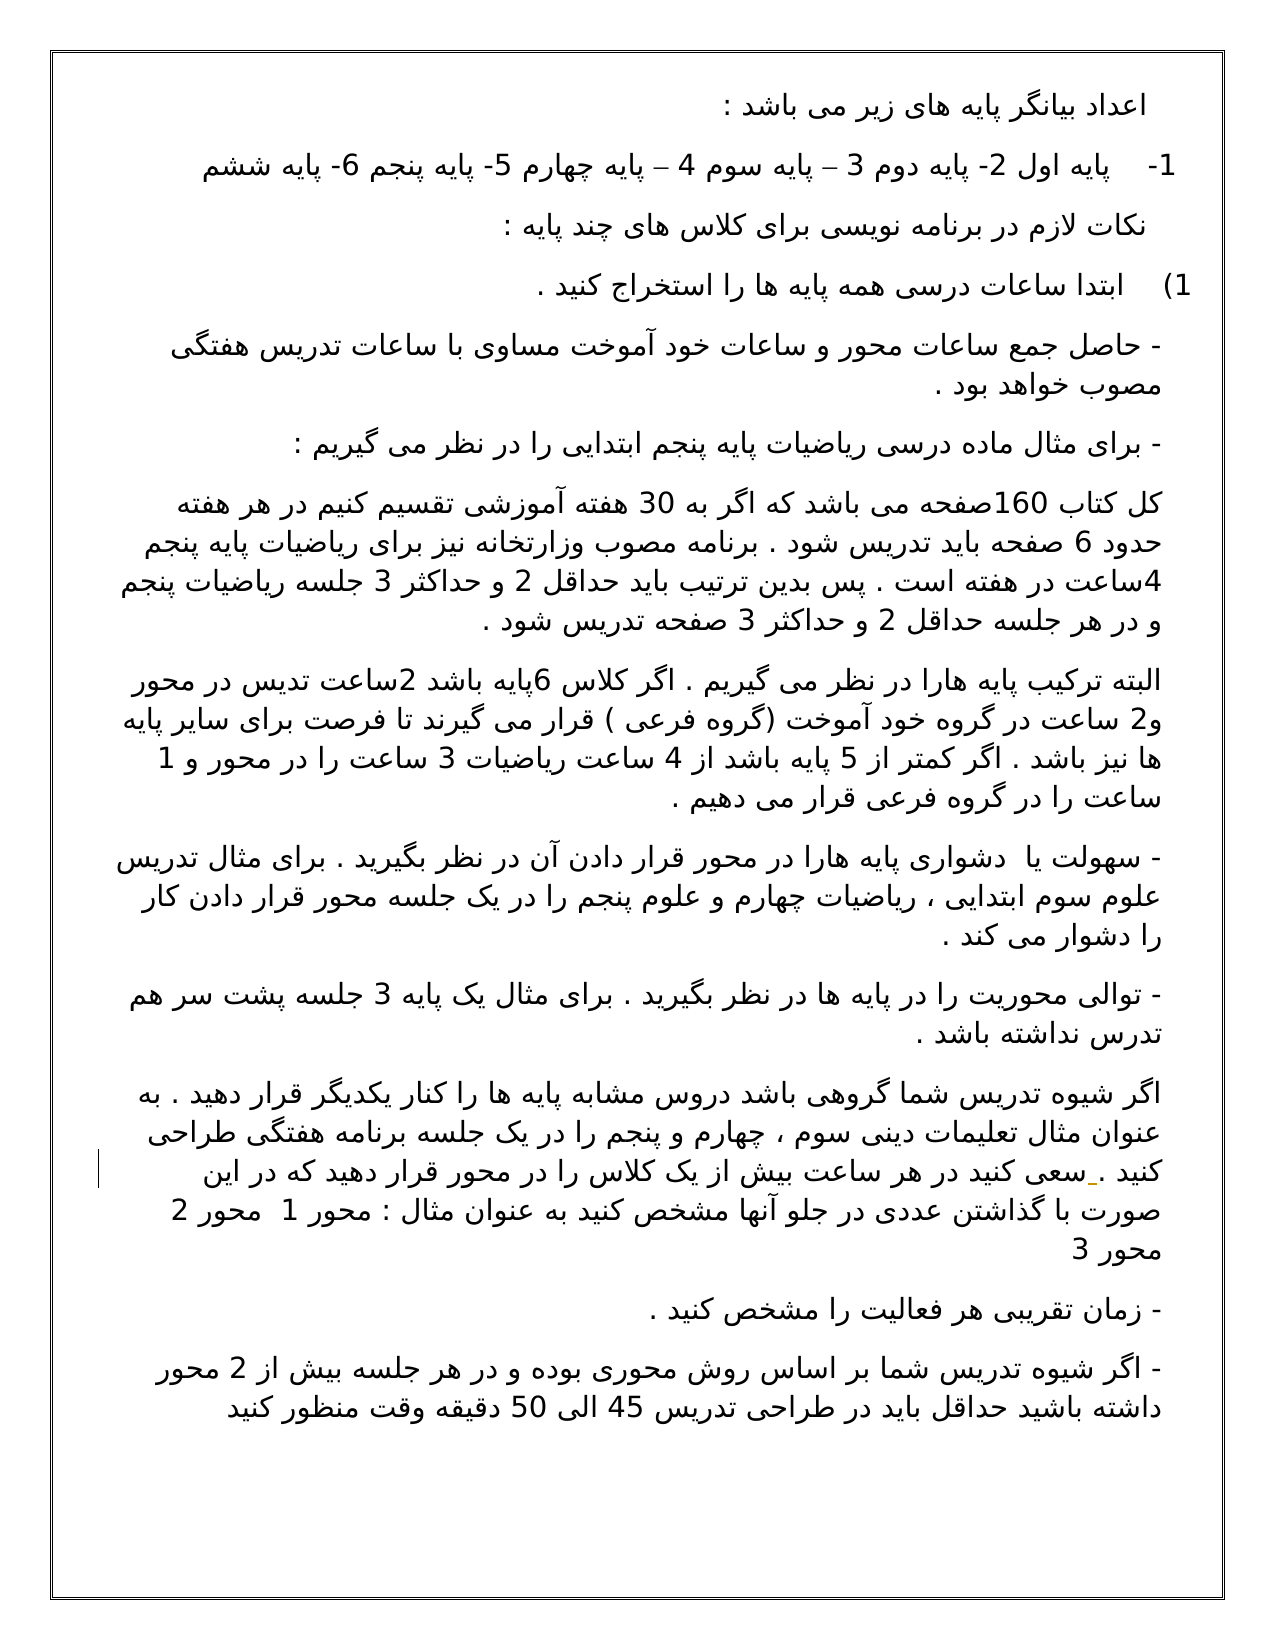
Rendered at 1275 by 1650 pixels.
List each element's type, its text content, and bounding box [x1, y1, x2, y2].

text - حاصل جمع ساعات محور و ساعات خود آموخت مساوی با ساعات تدریس هفتگی مصوب خواهد بود . [112, 328, 1162, 401]
text - سهولت یا دشواری پایه هارا در محور قرار دادن آن در نظر بگیرید . برای مثال تدریس علوم سوم ابتدایی ، ریاضیات چهارم و علوم پنجم را در یک جلسه محور قرار دادن کار را دشوار می کند . [112, 840, 1162, 952]
list ابتدا ساعات درسی همه پایه ها را استخراج کنید . [112, 268, 1162, 302]
text اگر شیوه تدریس شما گروهی باشد دروس مشابه پایه ها را کنار یکدیگر قرار دهید . به عنوان مثال تعلیمات دینی سوم ، چهارم و پنجم را در یک جلسه برنامه هفتگی طراحی کنید .سعی کنید در هر ساعت بیش از یک کلاس را در محور قرار دهید که در این صورت با گذاشتن عددی در جلو آنها مشخص کنید به عنوان مثال : محور 1 محور 2 محور 3 [112, 1076, 1162, 1266]
text نکات لازم در برنامه نویسی برای کلاس های چند پایه : [112, 208, 1148, 242]
text اعداد بیانگر پایه های زیر می باشد : [112, 89, 1148, 123]
text - توالی محوریت را در پایه ها در نظر بگیرید . برای مثال یک پایه 3 جلسه پشت سر هم تدرس نداشته باشد . [112, 978, 1162, 1051]
text - اگر شیوه تدریس شما بر اساس روش محوری بوده و در هر جلسه بیش از 2 محور داشته باشید حداقل باید در طراحی تدریس 45 الی 50 دقیقه وقت منظور کنید [112, 1352, 1162, 1425]
text - زمان تقریبی هر فعالیت را مشخص کنید . [112, 1292, 1162, 1326]
text - برای مثال ماده درسی ریاضیات پایه پنجم ابتدایی را در نظر می گیریم : [112, 427, 1162, 461]
text البته ترکیب پایه هارا در نظر می گیریم . اگر کلاس 6پایه باشد 2ساعت تدیس در محور و2 ساعت در گروه خود آموخت (گروه فرعی ) قرار می گیرند تا فرصت برای سایر پایه ها نیز باشد . اگر کمتر از 5 پایه باشد از 4 ساعت ریاضیات 3 ساعت را در محور و 1 ساعت را در گروه فرعی قرار می دهیم . [112, 663, 1162, 814]
list پایه اول 2- پایه دوم 3 – پایه سوم 4 – پایه چهارم 5- پایه پنجم 6- پایه ششم [112, 148, 1148, 183]
text کل کتاب 160صفحه می باشد که اگر به 30 هفته آموزشی تقسیم کنیم در هر هفته حدود 6 صفحه باید تدریس شود . برنامه مصوب وزارتخانه نیز برای ریاضیات پایه پنجم 4ساعت در هفته است . پس بدین ترتیب باید حداقل 2 و حداکثر 3 جلسه ریاضیات پنجم و در هر جلسه حداقل 2 و حداکثر 3 صفحه تدریس شود . [112, 487, 1162, 637]
